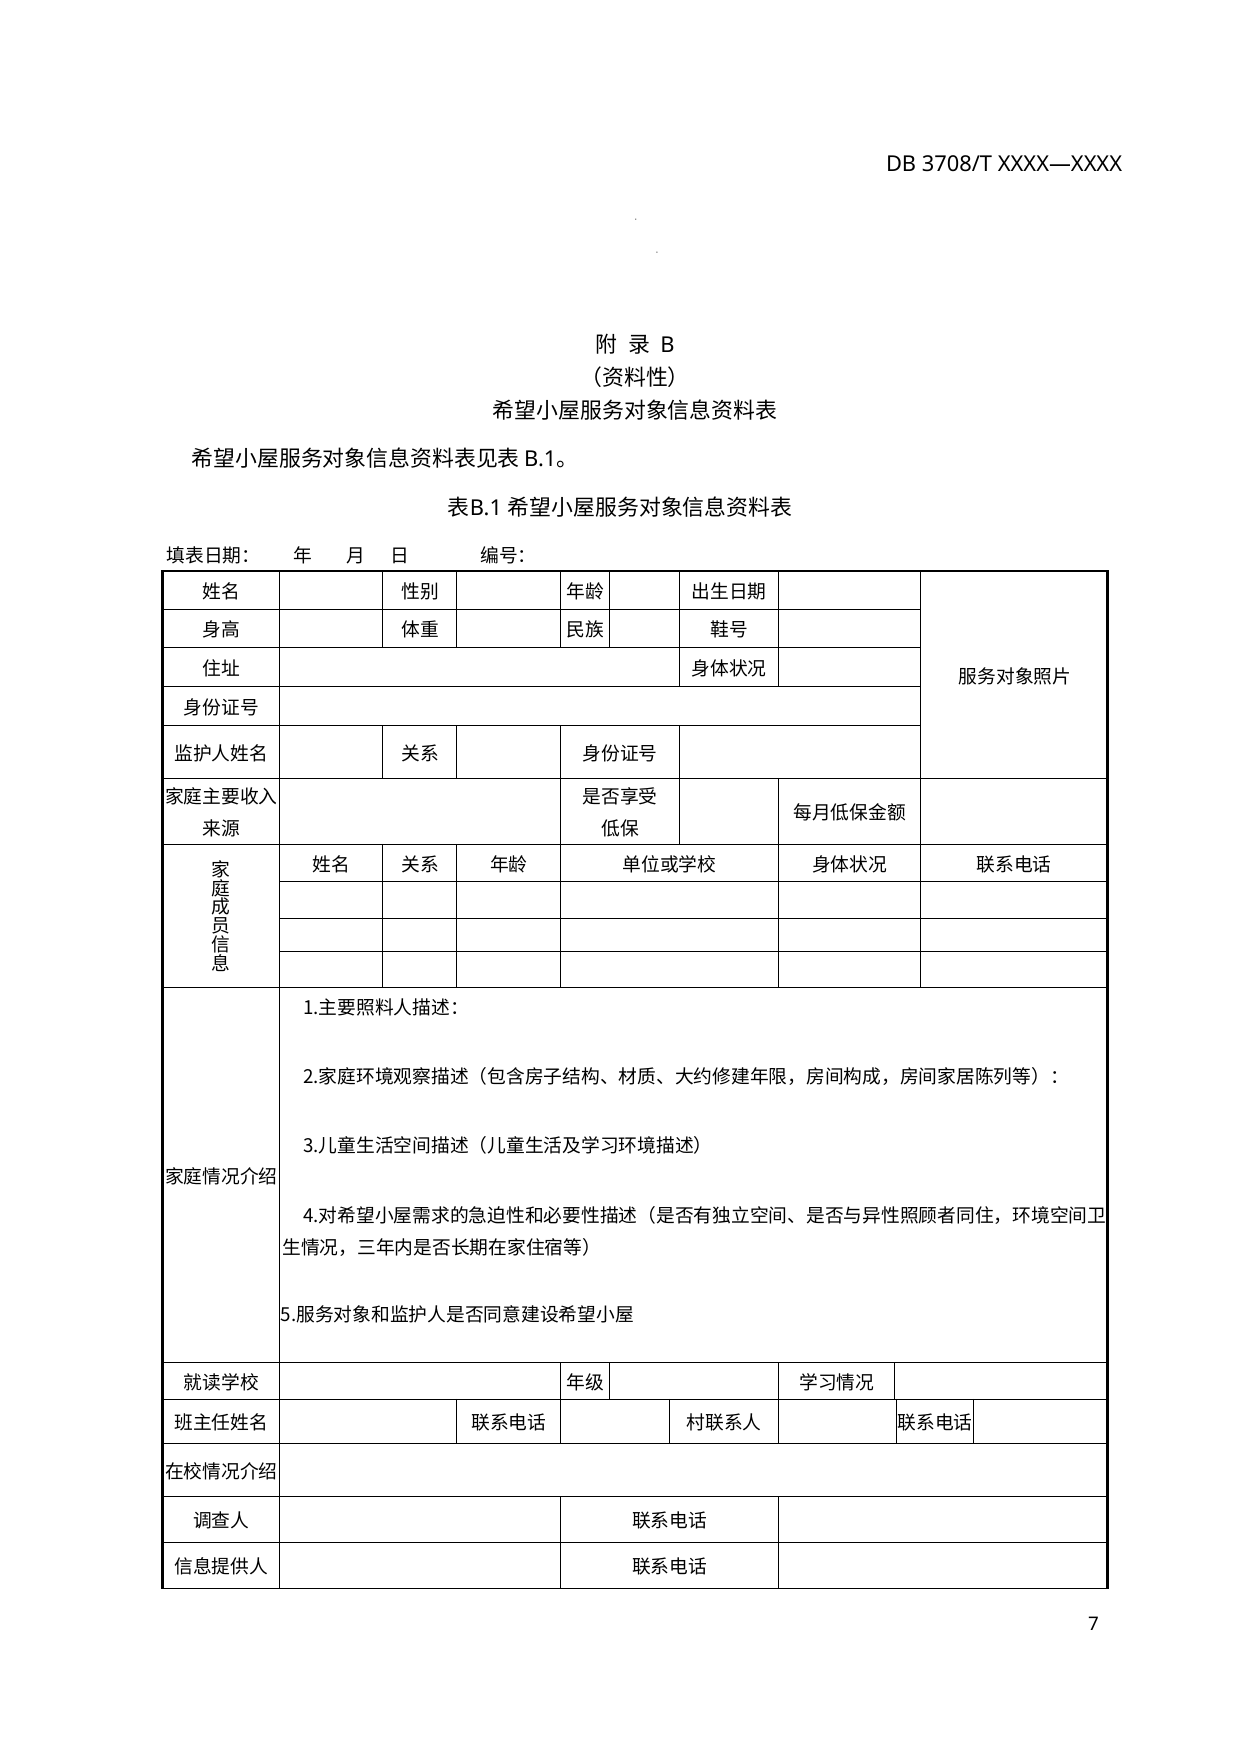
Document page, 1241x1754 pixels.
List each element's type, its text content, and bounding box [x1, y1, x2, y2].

table_cell 联系电话 [561, 1497, 778, 1542]
table_cell 联系电话 [561, 1543, 778, 1588]
table_cell [280, 648, 679, 686]
table_cell 关系 [383, 845, 456, 881]
table_cell [280, 919, 382, 951]
table_header 服务对象照片 [921, 572, 1106, 778]
table_cell [561, 919, 778, 951]
table_cell [561, 1400, 669, 1443]
table_cell [779, 610, 920, 647]
table_cell 调查人 [164, 1497, 279, 1542]
table_cell [610, 1363, 778, 1399]
table_cell [779, 1543, 1106, 1588]
table_cell [280, 952, 382, 987]
table_cell [457, 610, 560, 647]
table_cell [921, 882, 1106, 918]
table_cell 1.主要照料人描述： 2.家庭环境观察描述（包含房子结构、材质、大约修建年限，房间构成，房间家居陈列等）： 3.儿童生活空间描述（儿童生活及学习环境描述） 4.对希望小屋需求的急迫性和必要性描述（是否有独立空间、是否与异性照顾者同住，环境空间卫生情况，三年内是否长期在家住宿等） 5.服务对象和监护人是否同意建设希望小屋 [280, 988, 1106, 1362]
table_cell [895, 1363, 1106, 1399]
table_cell [680, 779, 778, 844]
table_header 出生日期 [680, 572, 778, 609]
table_cell 联系电话 [897, 1400, 973, 1443]
table_header [280, 572, 382, 609]
table_cell [280, 882, 382, 918]
table_header [610, 572, 679, 609]
table_cell [280, 1543, 560, 1588]
table_cell 关系 [383, 726, 456, 778]
table_cell 在校情况介绍 [164, 1444, 279, 1496]
table_cell 鞋号 [680, 610, 778, 647]
table_cell 班主任姓名 [164, 1400, 279, 1443]
table_cell [280, 779, 560, 844]
table_cell [921, 779, 1106, 844]
table_header 姓名 [164, 572, 279, 609]
table_cell [280, 1400, 456, 1443]
table_cell [280, 1444, 1106, 1496]
table_cell [457, 882, 560, 918]
table_cell 就读学校 [164, 1363, 279, 1399]
table_cell 学习情况 [779, 1363, 894, 1399]
text 希望小屋服务对象信息资料表 [148, 490, 1122, 521]
table_cell 每月低保金额 [779, 779, 920, 844]
table_cell [457, 952, 560, 987]
table_cell 是否享受 低保 [561, 779, 679, 844]
table_cell 监护人姓名 [164, 726, 279, 778]
table_cell 身份证号 [561, 726, 679, 778]
table_cell 身体状况 [680, 648, 778, 686]
table_cell [680, 726, 920, 778]
table_cell 年龄 [457, 845, 560, 881]
table_cell [383, 919, 456, 951]
table_cell [779, 952, 920, 987]
table_cell 单位或学校 [561, 845, 778, 881]
table_cell [383, 952, 456, 987]
table_cell 村联系人 [670, 1400, 778, 1443]
table_cell [561, 882, 778, 918]
table_cell [779, 1497, 1106, 1542]
table_cell 姓名 [280, 845, 382, 881]
table_cell [561, 952, 778, 987]
table_cell 身份证号 [164, 687, 279, 725]
table_cell [779, 919, 920, 951]
table_cell 身高 [164, 610, 279, 647]
table_cell [280, 726, 382, 778]
table_cell 家庭主要收入来源 [164, 779, 279, 844]
table_header 性别 [383, 572, 456, 609]
table_cell [280, 1497, 560, 1542]
text （资料性） 希望小屋服务对象信息资料表 [148, 327, 1122, 425]
table_cell 身体状况 [779, 845, 920, 881]
table_cell 住址 [164, 648, 279, 686]
table_cell 家庭情况介绍 [164, 988, 279, 1362]
table_cell 体重 [383, 610, 456, 647]
table_cell [457, 726, 560, 778]
table_cell [610, 610, 679, 647]
table_header [457, 572, 560, 609]
table_cell 联系电话 [457, 1400, 560, 1443]
table_cell [383, 882, 456, 918]
table_cell [280, 1363, 560, 1399]
table_cell [280, 687, 920, 725]
table_cell [779, 1400, 896, 1443]
text 填表日期： 年 月 日 编号： [148, 538, 1122, 570]
table_cell [779, 648, 920, 686]
table_cell [921, 952, 1106, 987]
table_cell [974, 1400, 1106, 1443]
table_cell [457, 919, 560, 951]
table_header [779, 572, 920, 609]
table_cell 年级 [561, 1363, 609, 1399]
table_cell 信息提供人 [164, 1543, 279, 1588]
table_cell [280, 610, 382, 647]
table_cell 民族 [561, 610, 609, 647]
table_header 年龄 [561, 572, 609, 609]
table_cell [921, 919, 1106, 951]
table_cell 联系电话 [921, 845, 1106, 881]
table_cell 家庭成员信息 [164, 845, 279, 987]
table_cell [779, 882, 920, 918]
list 希望小屋服务对象信息资料表见表B.1。 [148, 441, 1122, 473]
